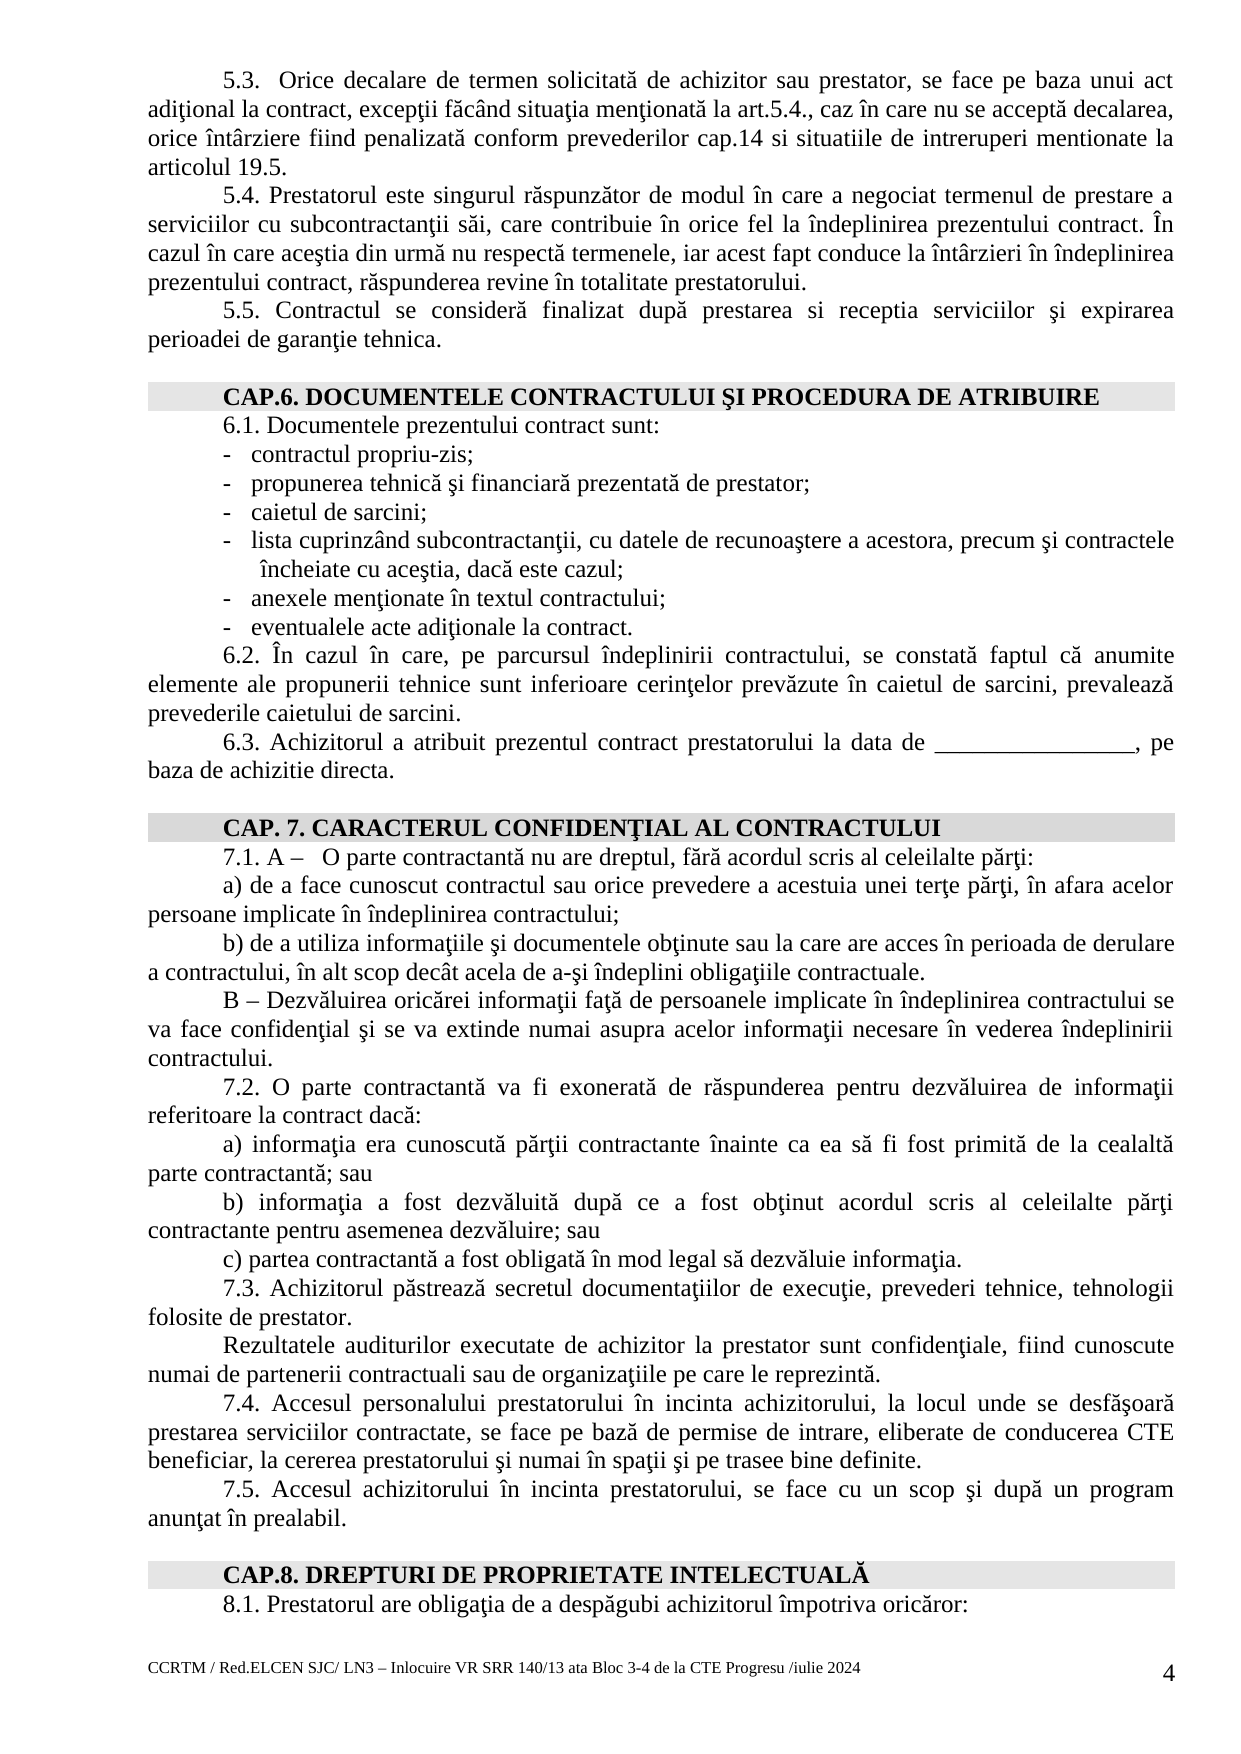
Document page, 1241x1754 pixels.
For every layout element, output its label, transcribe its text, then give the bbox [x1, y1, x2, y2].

text b) informaţia a fost dezvăluită după ce a fost obţinut acordul scris al celeilalte părţi contractante pentru asemenea dezvăluire; sau [148, 1187, 1175, 1244]
list lista cuprinzând subcontractanţii, cu datele de recunoaştere a acestora, precum şi contractele încheiate cu aceştia, dacă este cazul; [223, 526, 1175, 583]
text 7.1. A – O parte contractantă nu are dreptul, fără acordul scris al celeilalte părţi: [148, 842, 1175, 871]
text Rezultatele auditurilor executate de achizitor la prestator sunt confidenţiale, fiind cunoscute numai de partenerii contractuali sau de organizaţiile pe care le reprezintă. [148, 1331, 1175, 1388]
text 6.1. Documentele prezentului contract sunt: [148, 411, 1175, 439]
list caietul de sarcini; [223, 497, 1175, 526]
text a) informaţia era cunoscută părţii contractante înainte ca ea să fi fost primită de la cealaltă parte contractantă; sau [148, 1129, 1175, 1187]
text 8.1. Prestatorul are obligaţia de a despăgubi achizitorul împotriva oricăror: [148, 1589, 1175, 1618]
text 6.3. Achizitorul a atribuit prezentul contract prestatorului la data de ________________, pe baza de achizitie directa. [148, 727, 1175, 784]
text 7.2. O parte contractantă va fi exonerată de răspunderea pentru dezvăluirea de informaţii referitoare la contract dacă: [148, 1072, 1175, 1129]
list contractul propriu-zis; [223, 439, 1175, 468]
text CAP. 7. CARACTERUL CONFIDENŢIAL AL CONTRACTULUI [148, 813, 1175, 842]
list anexele menţionate în textul contractului; [223, 583, 1175, 612]
text c) partea contractantă a fost obligată în mod legal să dezvăluie informaţia. [148, 1244, 1175, 1273]
list propunerea tehnică şi financiară prezentată de prestator; [223, 468, 1175, 497]
list eventualele acte adiţionale la contract. [223, 612, 1175, 641]
subtitle CAP.8. DREPTURI DE PROPRIETATE INTELECTUALĂ [148, 1561, 1175, 1589]
text 7.3. Achizitorul păstrează secretul documentaţiilor de execuţie, prevederi tehnice, tehnologii folosite de prestator. [148, 1273, 1175, 1331]
text 7.5. Accesul achizitorului în incinta prestatorului, se face cu un scop şi după un program anunţat în prealabil. [148, 1474, 1175, 1532]
text a) de a face cunoscut contractul sau orice prevedere a acestuia unei terţe părţi, în afara acelor persoane implicate în îndeplinirea contractului; [148, 871, 1175, 928]
text b) de a utiliza informaţiile şi documentele obţinute sau la care are acces în perioada de derulare a contractului, în alt scop decât acela de a-şi îndeplini obligaţiile contractuale. [148, 928, 1175, 986]
text B – Dezvăluirea oricărei informaţii faţă de persoanele implicate în îndeplinirea contractului se va face confidenţial şi se va extinde numai asupra acelor informaţii necesare în vederea îndeplinirii contractului. [148, 986, 1175, 1072]
text 5.5. Contractul se consideră finalizat după prestarea si receptia serviciilor şi expirarea perioadei de garanţie tehnica. [148, 296, 1175, 353]
text 5.4. Prestatorul este singurul răspunzător de modul în care a negociat termenul de prestare a serviciilor cu subcontractanţii săi, care contribuie în orice fel la îndeplinirea prezentului contract. În cazul în care aceştia din urmă nu respectă termenele, iar acest fapt conduce la întârzieri în îndeplinirea prezentului contract, răspunderea revine în totalitate prestatorului. [148, 181, 1175, 296]
text 5.3. Orice decalare de termen solicitată de achizitor sau prestator, se face pe baza unui act adiţional la contract, excepţii făcând situaţia menţionată la art.5.4., caz în care nu se acceptă decalarea, orice întârziere fiind penalizată conform prevederilor cap.14 si situatiile de intreruperi mentionate la articolul 19.5. [148, 66, 1175, 181]
text 6.2. În cazul în care, pe parcursul îndeplinirii contractului, se constată faptul că anumite elemente ale propunerii tehnice sunt inferioare cerinţelor prevăzute în caietul de sarcini, prevalează prevederile caietului de sarcini. [148, 641, 1175, 727]
subtitle CAP.6. DOCUMENTELE CONTRACTULUI ŞI PROCEDURA DE ATRIBUIRE [148, 382, 1175, 411]
text 7.4. Accesul personalului prestatorului în incinta achizitorului, la locul unde se desfăşoară prestarea serviciilor contractate, se face pe bază de permise de intrare, eliberate de conducerea CTE beneficiar, la cererea prestatorului şi numai în spaţii şi pe trasee bine definite. [148, 1388, 1175, 1474]
